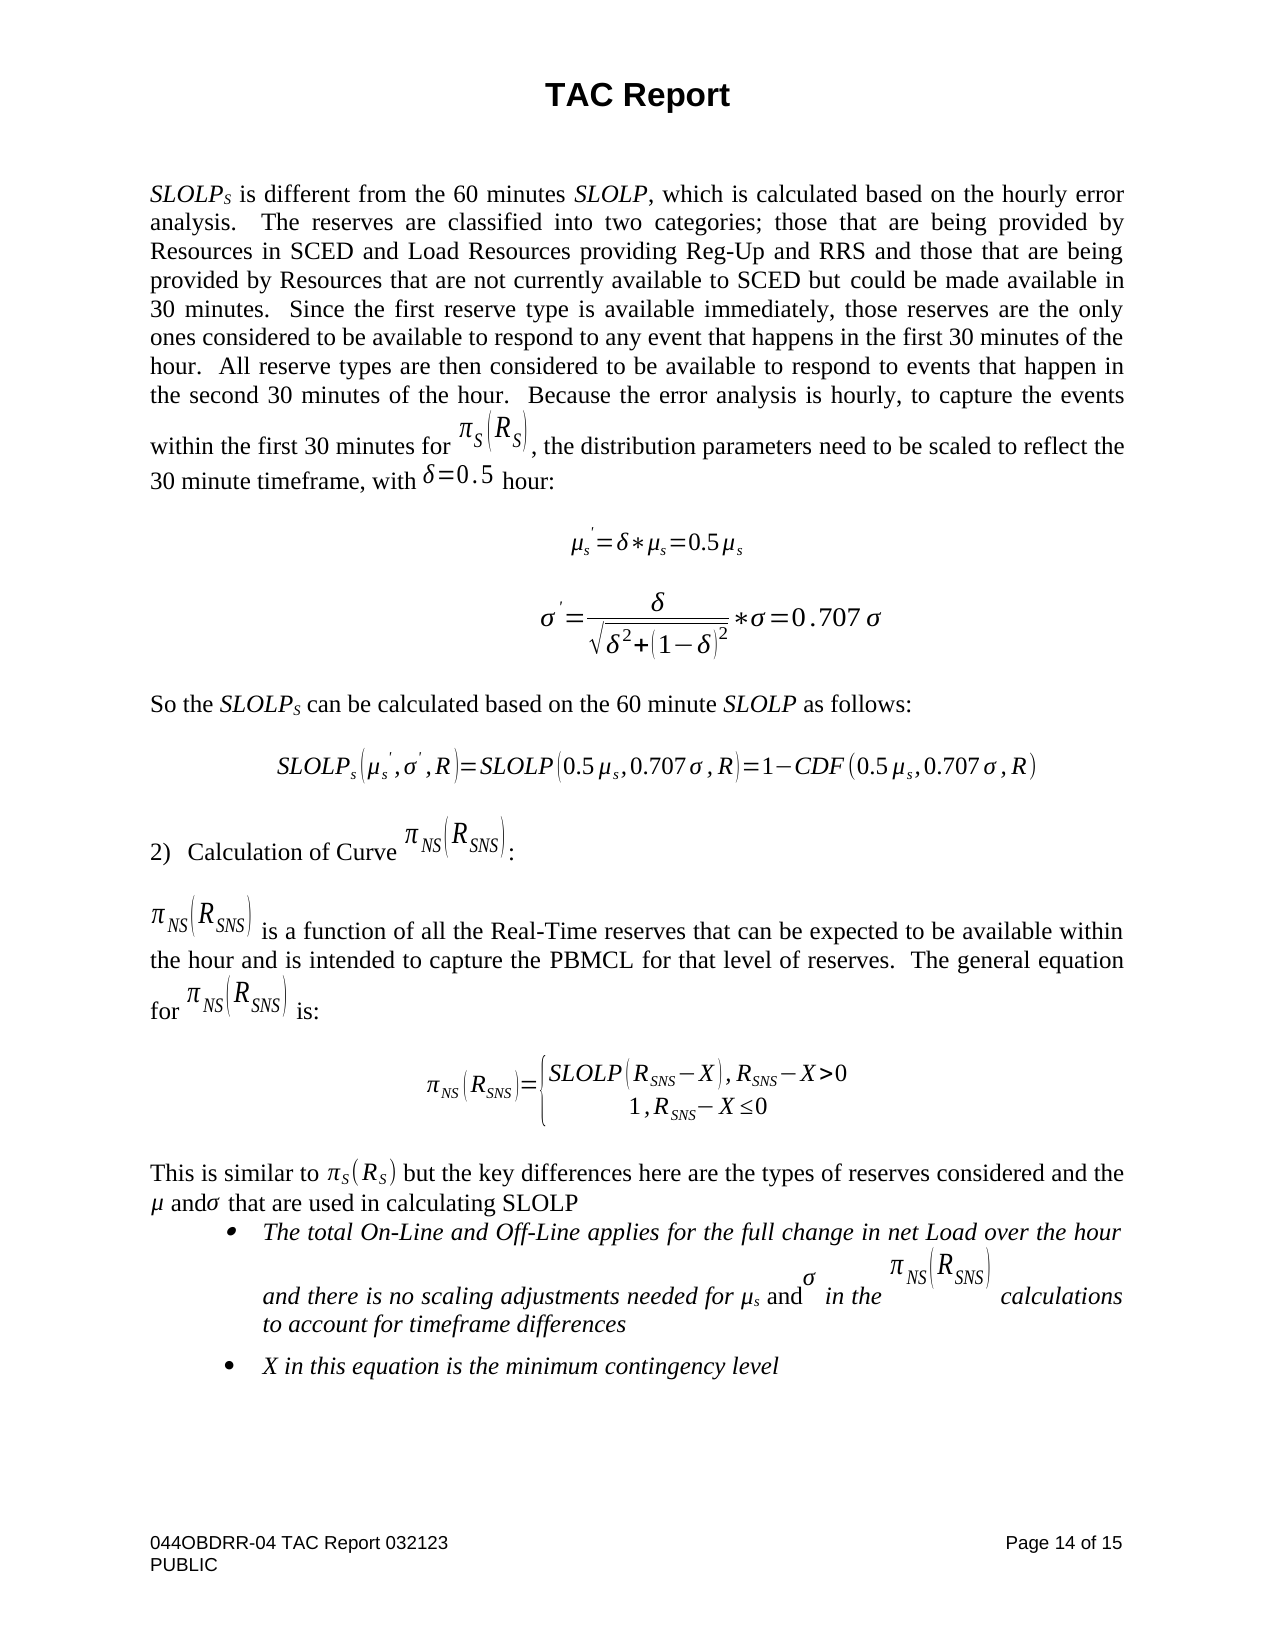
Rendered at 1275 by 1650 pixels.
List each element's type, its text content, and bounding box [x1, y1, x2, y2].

text is a function of all the Real-Time reserves that can be expected to be available within the hour and is intended to capture the PBMCL for that level of reserves. The general equation for is: [150, 894, 1125, 1025]
text This is similar to but the key differences here are the types of reserves considered and the and that are used in calculating SLOLP [150, 1156, 1125, 1217]
text 2) Calculation of Curve : [150, 814, 1125, 865]
list The total On-Line and Off-Line applies for the full change in net Load over the hour and there is no scaling adjustments needed for μs and in the calculations to account for timeframe differences [225, 1217, 1125, 1338]
list X in this equation is the minimum contingency level [225, 1351, 1125, 1379]
text So the SLOLPS can be calculated based on the 60 minute SLOLP as follows: [150, 689, 1125, 718]
text SLOLPS is different from the 60 minutes SLOLP, which is calculated based on the hourly error analysis. The reserves are classified into two categories; those that are being provided by Resources in SCED and Load Resources providing Reg-Up and RRS and those that are being provided by Resources that are not currently available to SCED but could be made available in 30 minutes. Since the first reserve type is available immediately, those reserves are the only ones considered to be available to respond to any event that happens in the first 30 minutes of the hour. All reserve types are then considered to be available to respond to events that happen in the second 30 minutes of the hour. Because the error analysis is hourly, to capture the events within the first 30 minutes for , the distribution parameters need to be scaled to reflect the 30 minute timeframe, with hour: [150, 179, 1125, 495]
